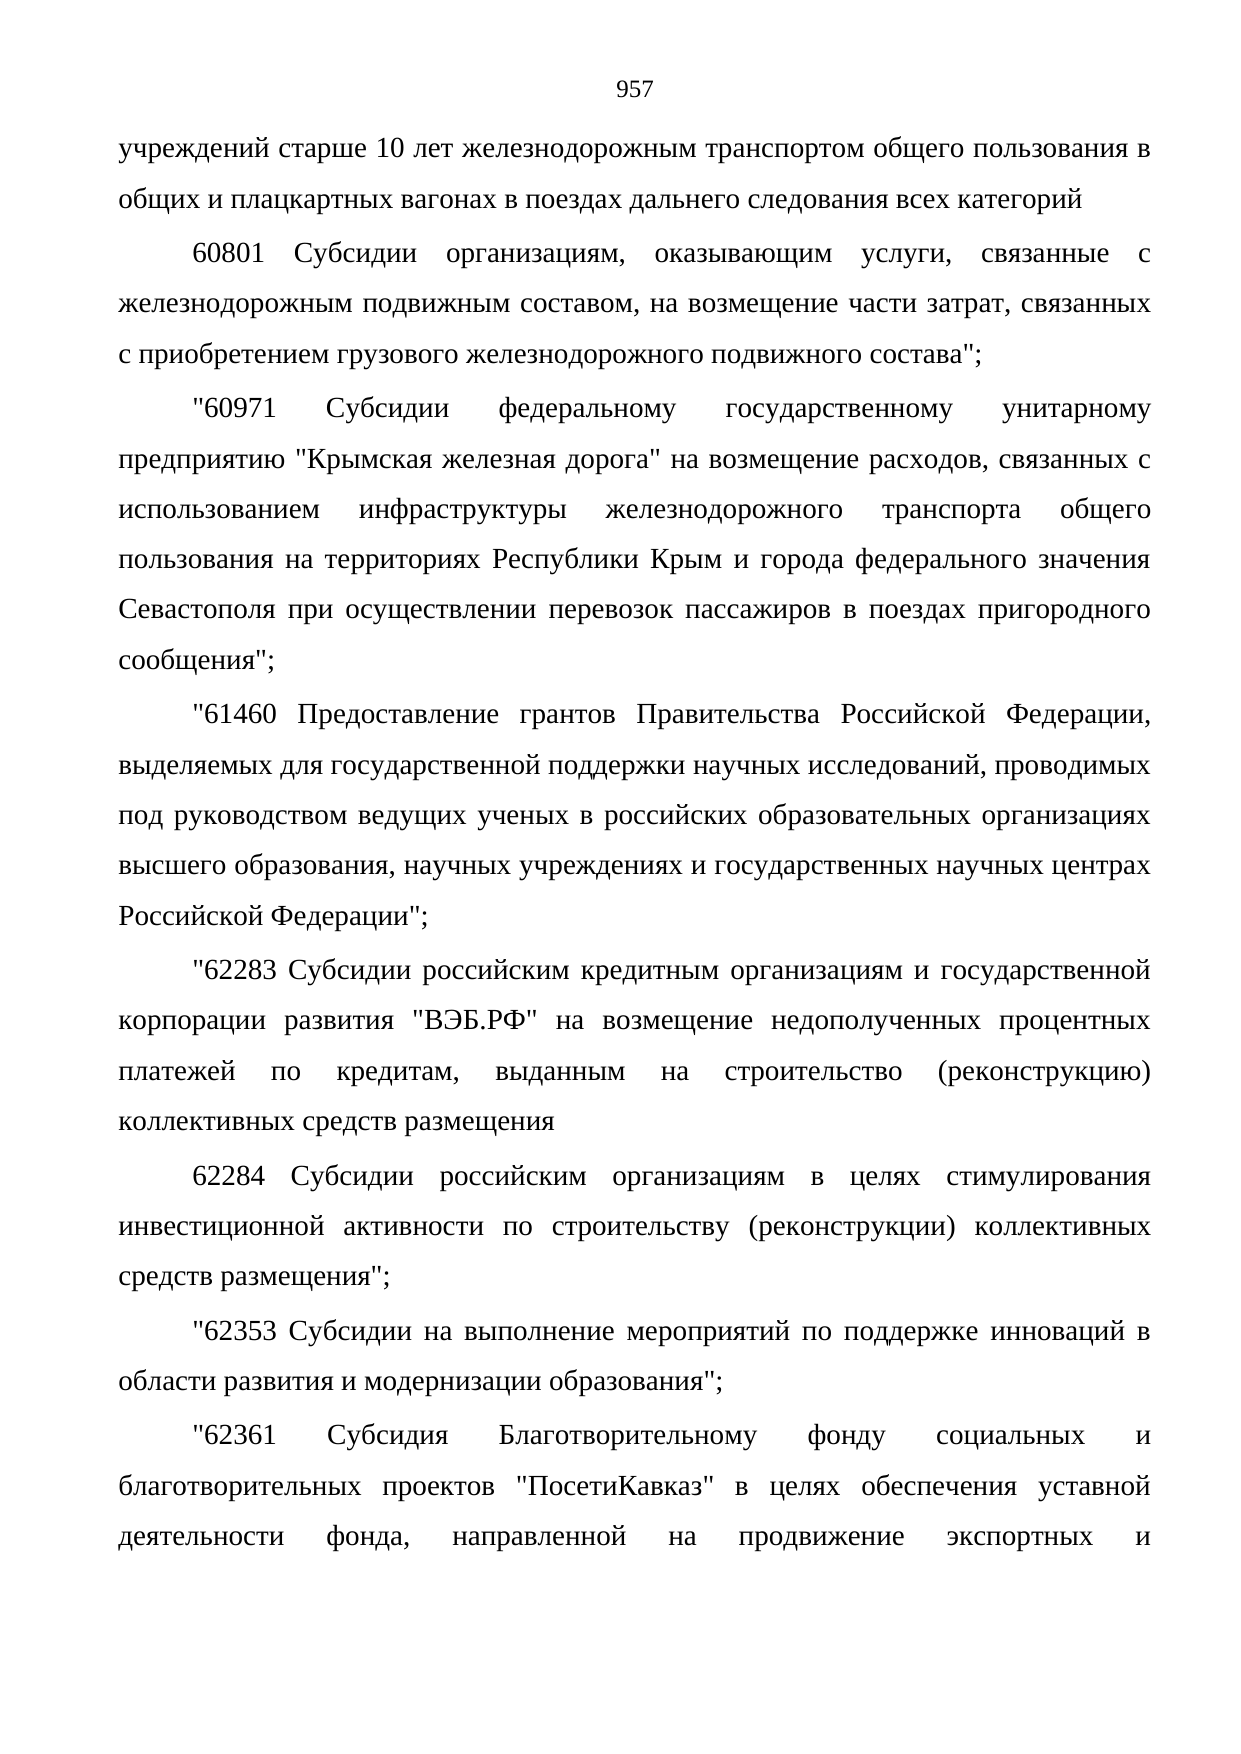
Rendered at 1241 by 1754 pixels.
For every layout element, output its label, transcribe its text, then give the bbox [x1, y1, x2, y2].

text "62353 Субсидии на выполнение мероприятий по поддержке инноваций в области развития и модернизации образования"; [118, 1313, 1152, 1397]
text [118, 1417, 1152, 1552]
text "62283 Субсидии российским кредитным организациям и государственной корпорации развития "ВЭБ.РФ" на возмещение недополученных процентных платежей по кредитам, выданным на строительство (реконструкцию) коллективных средств размещения [118, 952, 1152, 1137]
text "60971 Субсидии федеральному государственному унитарному предприятию "Крымская железная дорога" на возмещение расходов, связанных с использованием инфраструктуры железнодорожного транспорта общего пользования на территориях Республики Крым и города федерального значения Севастополя при осуществлении перевозок пассажиров в поездах пригородного сообщения"; [118, 390, 1152, 676]
text "61460 Предоставление грантов Правительства Российской Федерации, выделяемых для государственной поддержки научных исследований, проводимых под руководством ведущих ученых в российских образовательных организациях высшего образования, научных учреждениях и государственных научных центрах Российской Федерации"; [118, 696, 1152, 931]
text 60801 Субсидии организациям, оказывающим услуги, связанные с железнодорожным подвижным составом, на возмещение части затрат, связанных с приобретением грузового железнодорожного подвижного состава"; [118, 235, 1152, 369]
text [118, 131, 1152, 214]
text 62284 Субсидии российским организациям в целях стимулирования инвестиционной активности по строительству (реконструкции) коллективных средств размещения"; [118, 1158, 1152, 1292]
